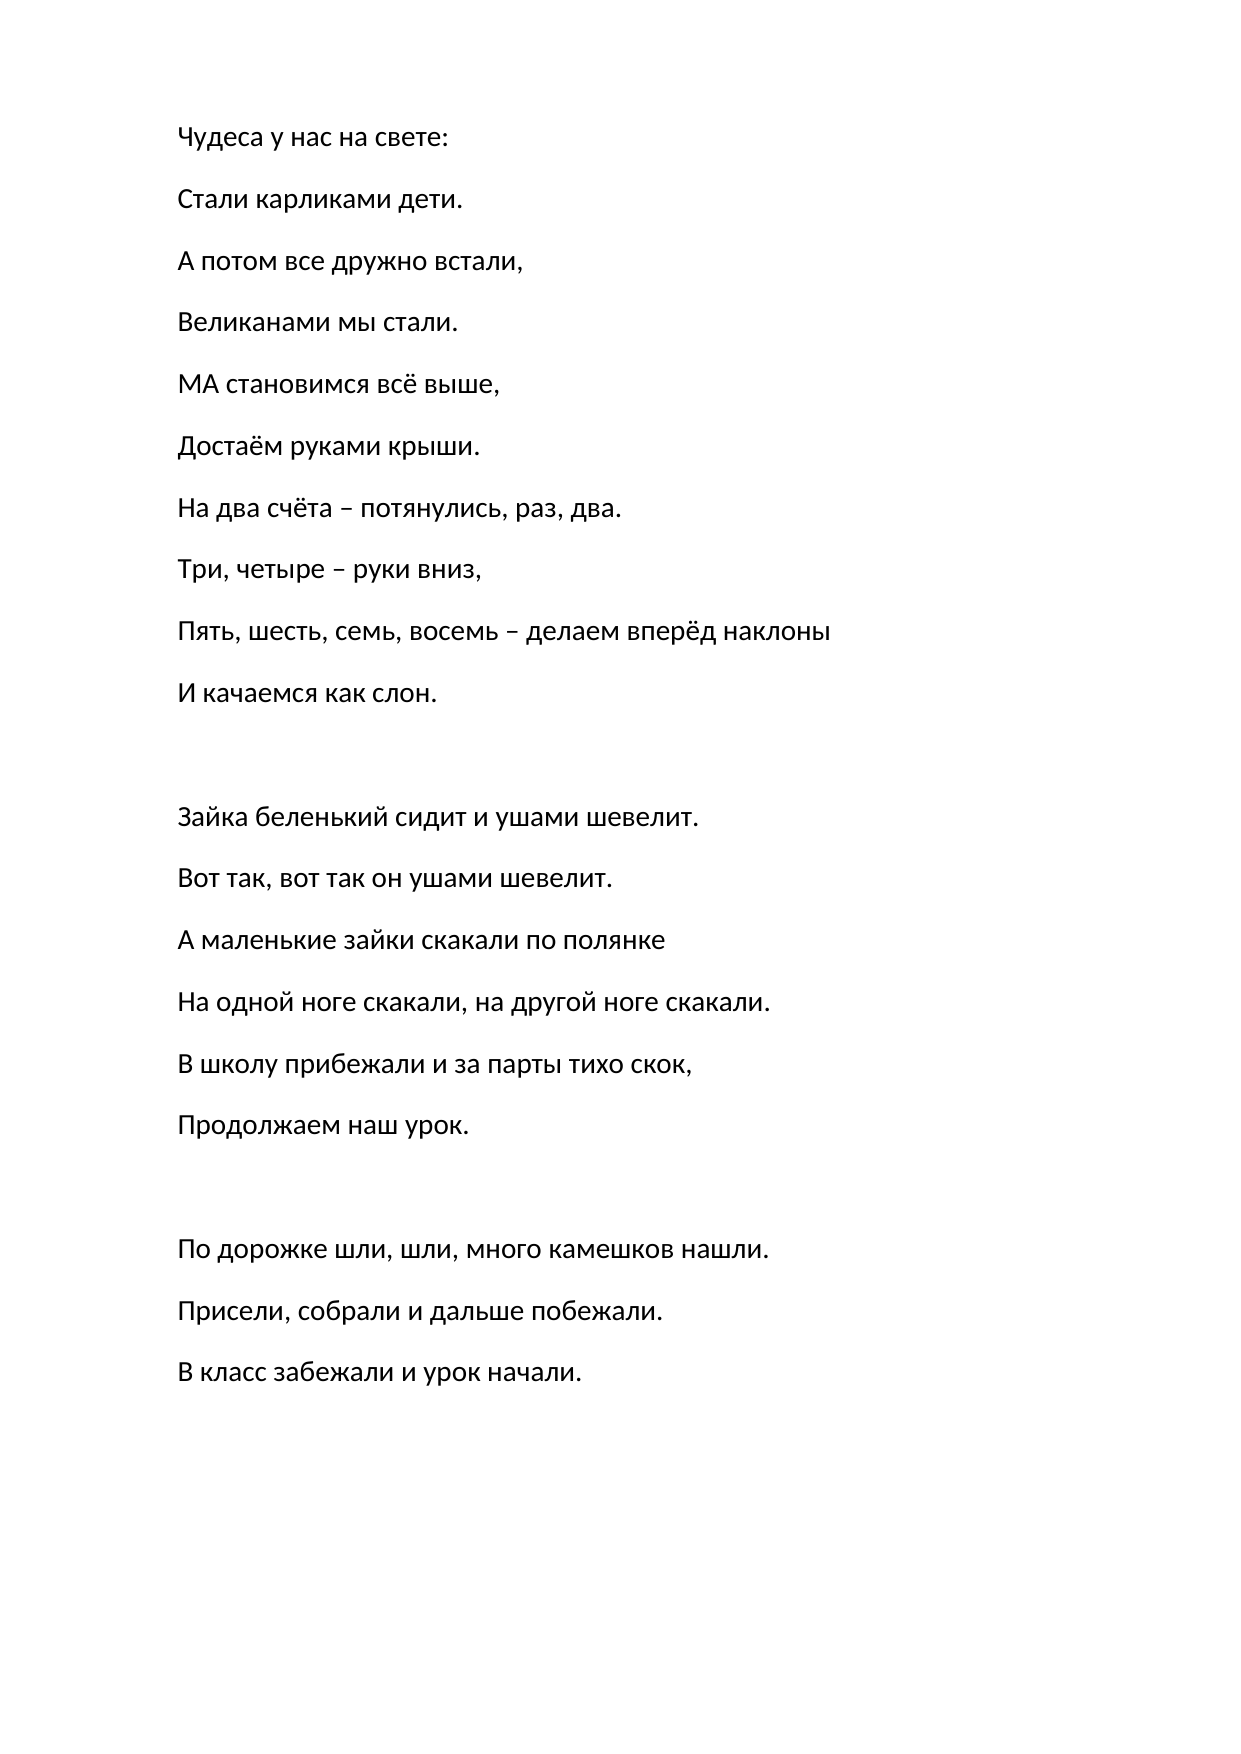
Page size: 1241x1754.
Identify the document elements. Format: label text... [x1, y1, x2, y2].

text Пять, шесть, семь, восемь – делаем вперёд наклоны [177, 612, 1152, 648]
text На одной ноге скакали, на другой ноге скакали. [177, 983, 1152, 1018]
text Зайка беленький сидит и ушами шевелит. [177, 798, 1152, 833]
text По дорожке шли, шли, много камешков нашли. [177, 1230, 1152, 1266]
text Присели, собрали и дальше побежали. [177, 1292, 1152, 1327]
text В школу прибежали и за парты тихо скок, [177, 1045, 1152, 1080]
text Стали карликами дети. [177, 180, 1152, 216]
text А маленькие зайки скакали по полянке [177, 921, 1152, 957]
text Продолжаем наш урок. [177, 1106, 1152, 1142]
text И качаемся как слон. [177, 674, 1152, 710]
text На два счёта – потянулись, раз, два. [177, 489, 1152, 524]
text А потом все дружно встали, [177, 242, 1152, 277]
text В класс забежали и урок начали. [177, 1353, 1152, 1389]
text Три, четыре – руки вниз, [177, 551, 1152, 586]
text Вот так, вот так он ушами шевелит. [177, 859, 1152, 895]
text МА становимся всё выше, [177, 365, 1152, 401]
text Достаём руками крыши. [177, 427, 1152, 463]
text Великанами мы стали. [177, 303, 1152, 339]
text Чудеса у нас на свете: [177, 118, 1152, 154]
